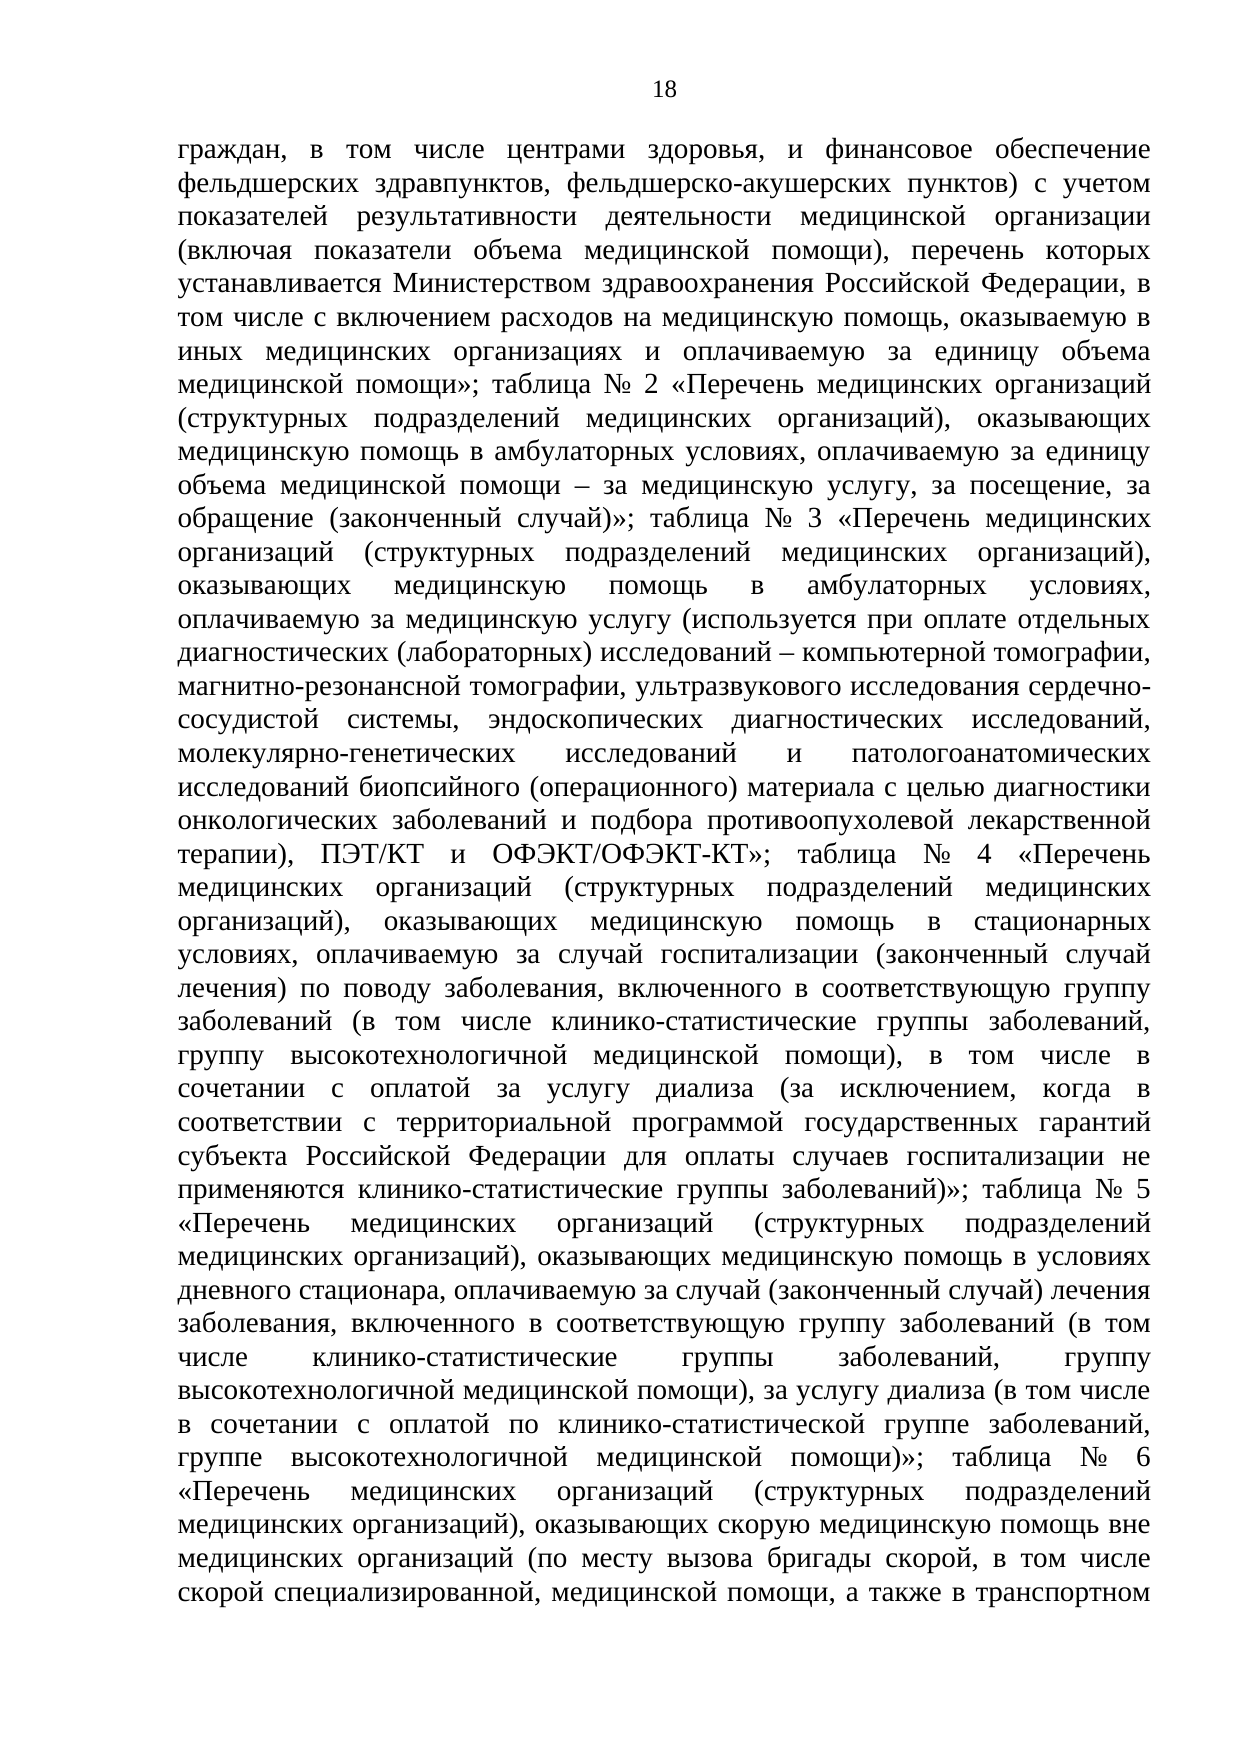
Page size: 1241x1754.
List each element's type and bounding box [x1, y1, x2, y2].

list [177, 131, 1152, 1607]
